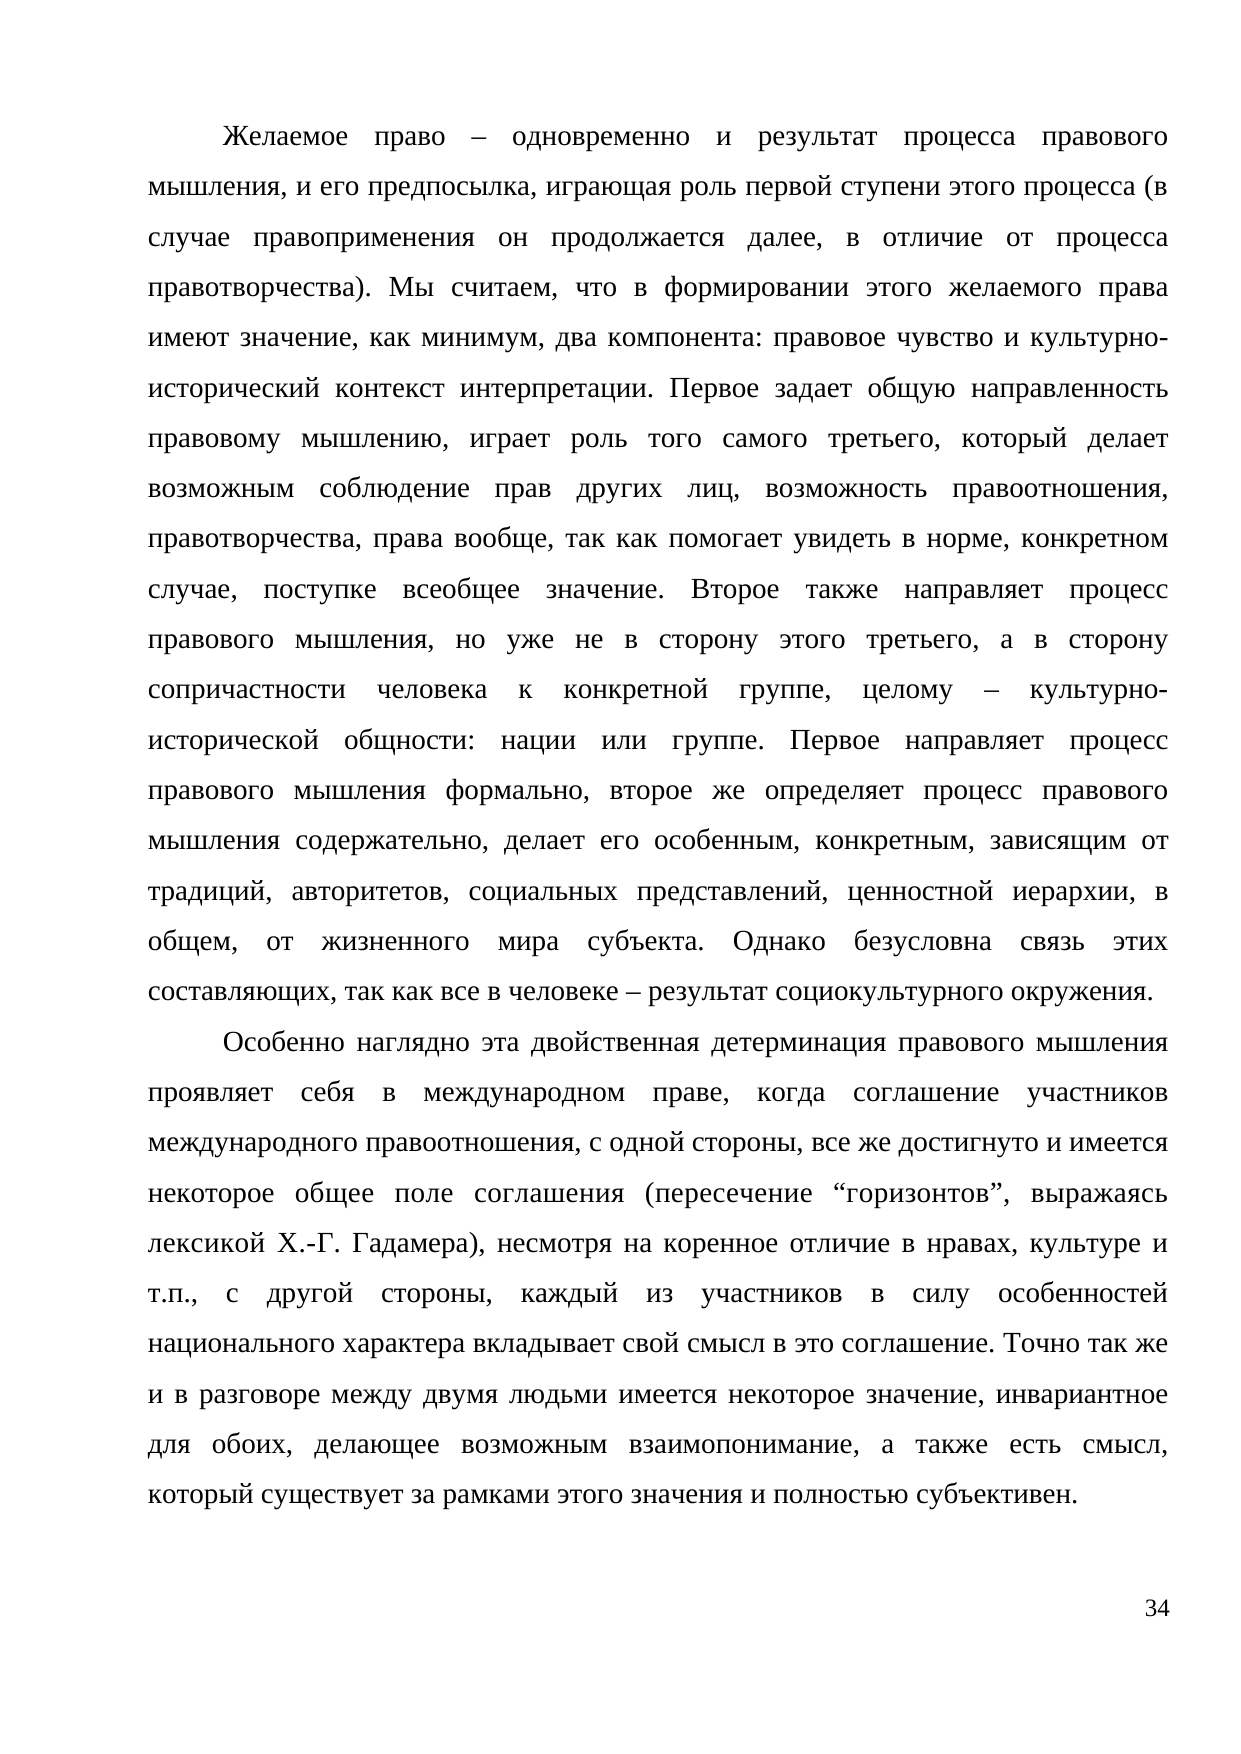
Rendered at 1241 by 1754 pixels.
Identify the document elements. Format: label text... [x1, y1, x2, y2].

text Особенно наглядно эта двойственная детерминация правового мышления проявляет себя в международном праве, когда соглашение участников международного правоотношения, с одной стороны, все же достигнуто и имеется некоторое общее поле соглашения (пересечение “горизонтов”, выражаясь лексикой Х.-Г. Гадамера), несмотря на коренное отличие в нравах, культуре и т.п., с другой стороны, каждый из участников в силу особенностей национального характера вкладывает свой смысл в это соглашение. Точно так же и в разговоре между двумя людьми имеется некоторое значение, инвариантное для обоих, делающее возможным взаимопонимание, а также есть смысл, который существует за рамками этого значения и полностью субъективен. [148, 1024, 1169, 1510]
text Желаемое право – одновременно и результат процесса правового мышления, и его предпосылка, играющая роль первой ступени этого процесса (в случае правоприменения он продолжается далее, в отличие от процесса правотворчества). Мы считаем, что в формировании этого желаемого права имеют значение, как минимум, два компонента: правовое чувство и культурно-исторический контекст интерпретации. Первое задает общую направленность правовому мышлению, играет роль того самого третьего, который делает возможным соблюдение прав других лиц, возможность правоотношения, правотворчества, права вообще, так как помогает увидеть в норме, конкретном случае, поступке всеобщее значение. Второе также направляет процесс правового мышления, но уже не в сторону этого третьего, а в сторону сопричастности человека к конкретной группе, целому – культурно-исторической общности: нации или группе. Первое направляет процесс правового мышления формально, второе же определяет процесс правового мышления содержательно, делает его особенным, конкретным, зависящим от традиций, авторитетов, социальных представлений, ценностной иерархии, в общем, от жизненного мира субъекта. Однако безусловна связь этих составляющих, так как все в человеке – результат социокультурного окружения. [148, 118, 1169, 1007]
